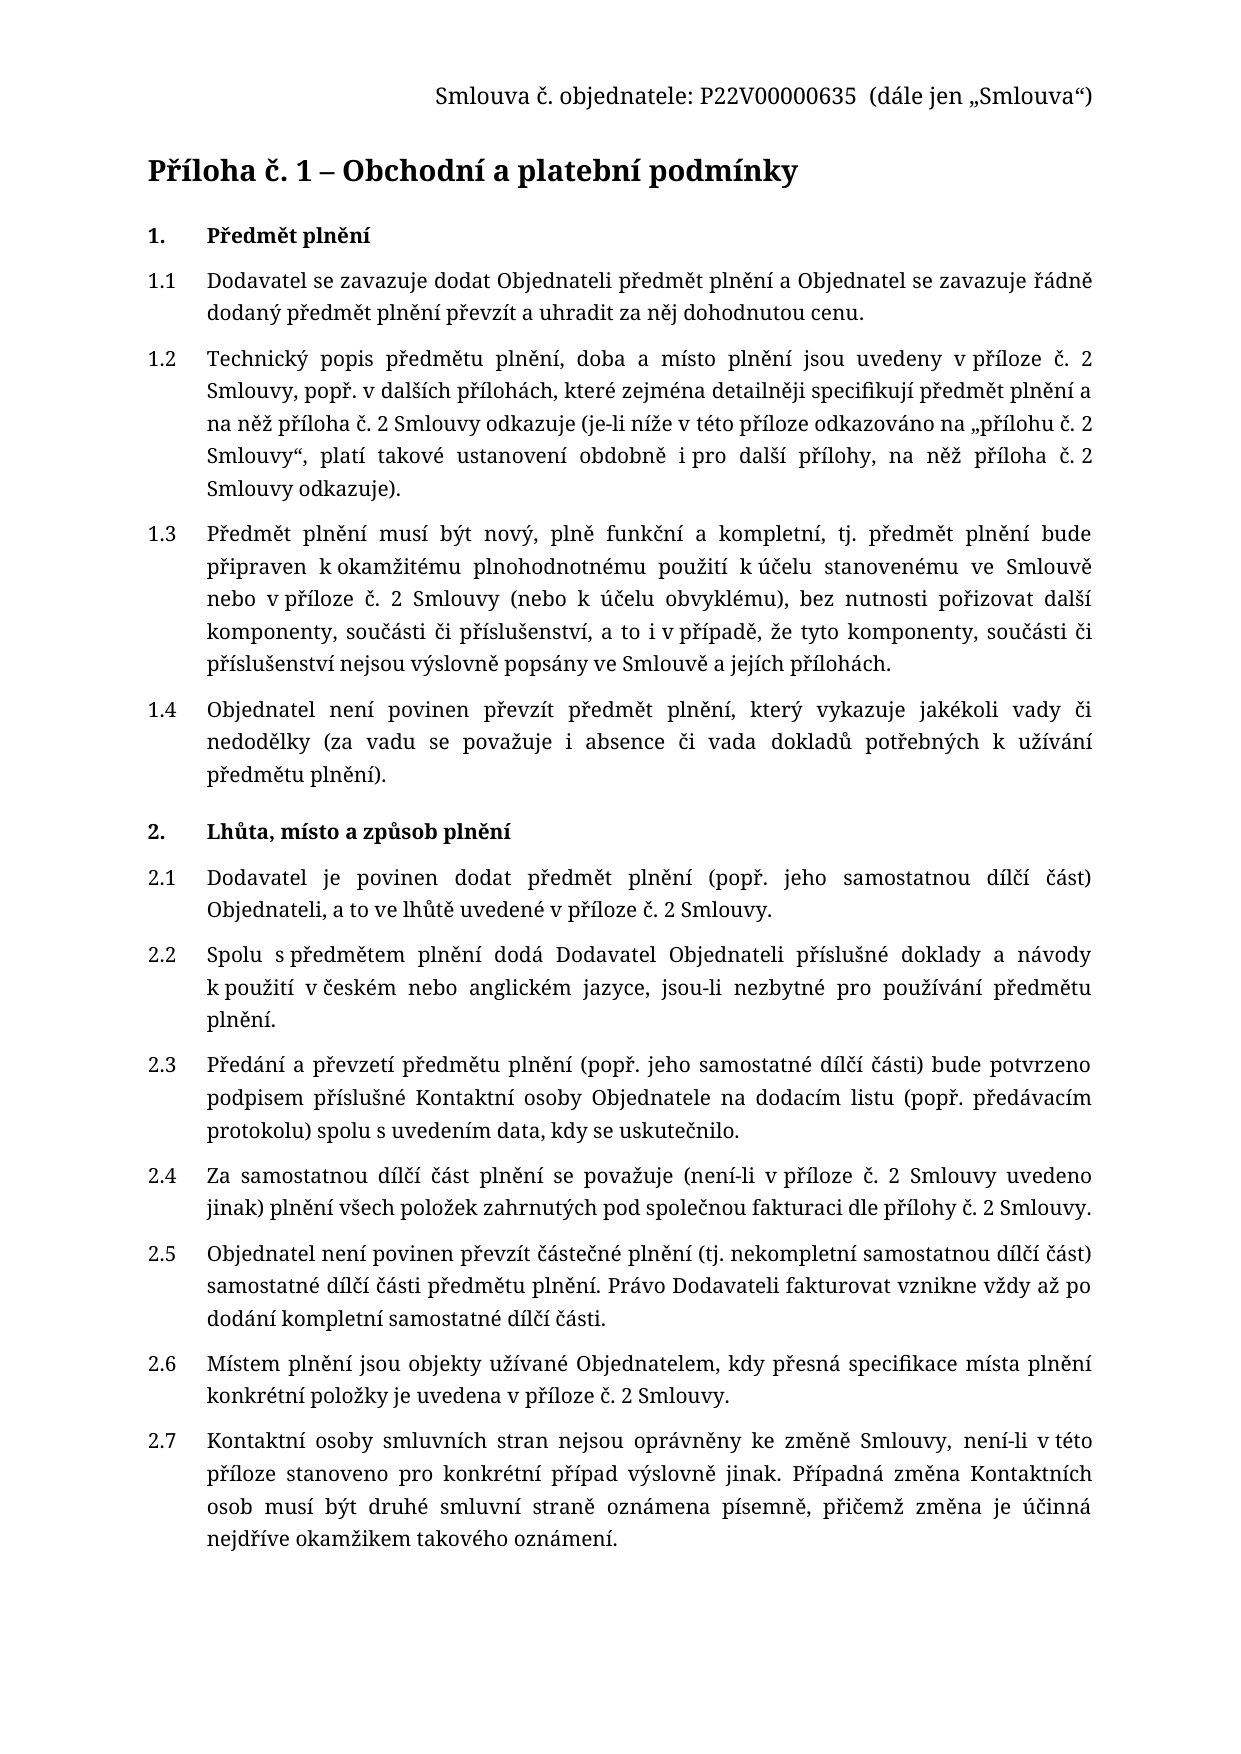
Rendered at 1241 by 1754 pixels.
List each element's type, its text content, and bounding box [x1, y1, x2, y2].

list Předání a převzetí předmětu plnění (popř. jeho samostatné dílčí části) bude potvrzeno podpisem příslušné Kontaktní osoby Objednatele na dodacím listu (popř. předávacím protokolu) spolu s uvedením data, kdy se uskutečnilo. [148, 1051, 1093, 1144]
list Dodavatel se zavazuje dodat Objednateli předmět plnění a Objednatel se zavazuje řádně dodaný předmět plnění převzít a uhradit za něj dohodnutou cenu. [148, 266, 1093, 327]
list Technický popis předmětu plnění, doba a místo plnění jsou uvedeny v příloze č. 2 Smlouvy, popř. v dalších přílohách, které zejména detailněji specifikují předmět plnění a na něž příloha č. 2 Smlouvy odkazuje (je-li níže v této příloze odkazováno na „přílohu č. 2 Smlouvy“, platí takové ustanovení obdobně i pro další přílohy, na něž příloha č. 2 Smlouvy odkazuje). [148, 344, 1093, 502]
list Spolu s předmětem plnění dodá Dodavatel Objednateli příslušné doklady a návody k použití v českém nebo anglickém jazyce, jsou-li nezbytné pro používání předmětu plnění. [148, 940, 1093, 1034]
list Místem plnění jsou objekty užívané Objednatelem, kdy přesná specifikace místa plnění konkrétní položky je uvedena v příloze č. 2 Smlouvy. [148, 1349, 1093, 1410]
list Dodavatel je povinen dodat předmět plnění (popř. jeho samostatnou dílčí část) Objednateli, a to ve lhůtě uvedené v příloze č. 2 Smlouvy. [148, 863, 1093, 924]
list Za samostatnou dílčí část plnění se považuje (není-li v příloze č. 2 Smlouvy uvedeno jinak) plnění všech položek zahrnutých pod společnou fakturaci dle přílohy č. 2 Smlouvy. [148, 1161, 1093, 1222]
list Kontaktní osoby smluvních stran nejsou oprávněny ke změně Smlouvy, není-li v této příloze stanoveno pro konkrétní případ výslovně jinak. Případná změna Kontaktních osob musí být druhé smluvní straně oznámena písemně, přičemž změna je účinná nejdříve okamžikem takového oznámení. [148, 1427, 1093, 1553]
text Příloha č. 1 – Obchodní a platební podmínky [148, 150, 1093, 190]
list Předmět plnění musí být nový, plně funkční a kompletní, tj. předmět plnění bude připraven k okamžitému plnohodnotnému použití k účelu stanovenému ve Smlouvě nebo v příloze č. 2 Smlouvy (nebo k účelu obvyklému), bez nutnosti pořizovat další komponenty, součásti či příslušenství, a to i v případě, že tyto komponenty, součásti či příslušenství nejsou výslovně popsány ve Smlouvě a jejích přílohách. [148, 519, 1093, 678]
list Objednatel není povinen převzít částečné plnění (tj. nekompletní samostatnou dílčí část) samostatné dílčí části předmětu plnění. Právo Dodavateli fakturovat vznikne vždy až po dodání kompletní samostatné dílčí části. [148, 1239, 1093, 1332]
list Předmět plnění [148, 221, 1093, 249]
list Objednatel není povinen převzít předmět plnění, který vykazuje jakékoli vady či nedodělky (za vadu se považuje i absence či vada dokladů potřebných k užívání předmětu plnění). [148, 695, 1093, 788]
list Lhůta, místo a způsob plnění [148, 817, 1093, 846]
